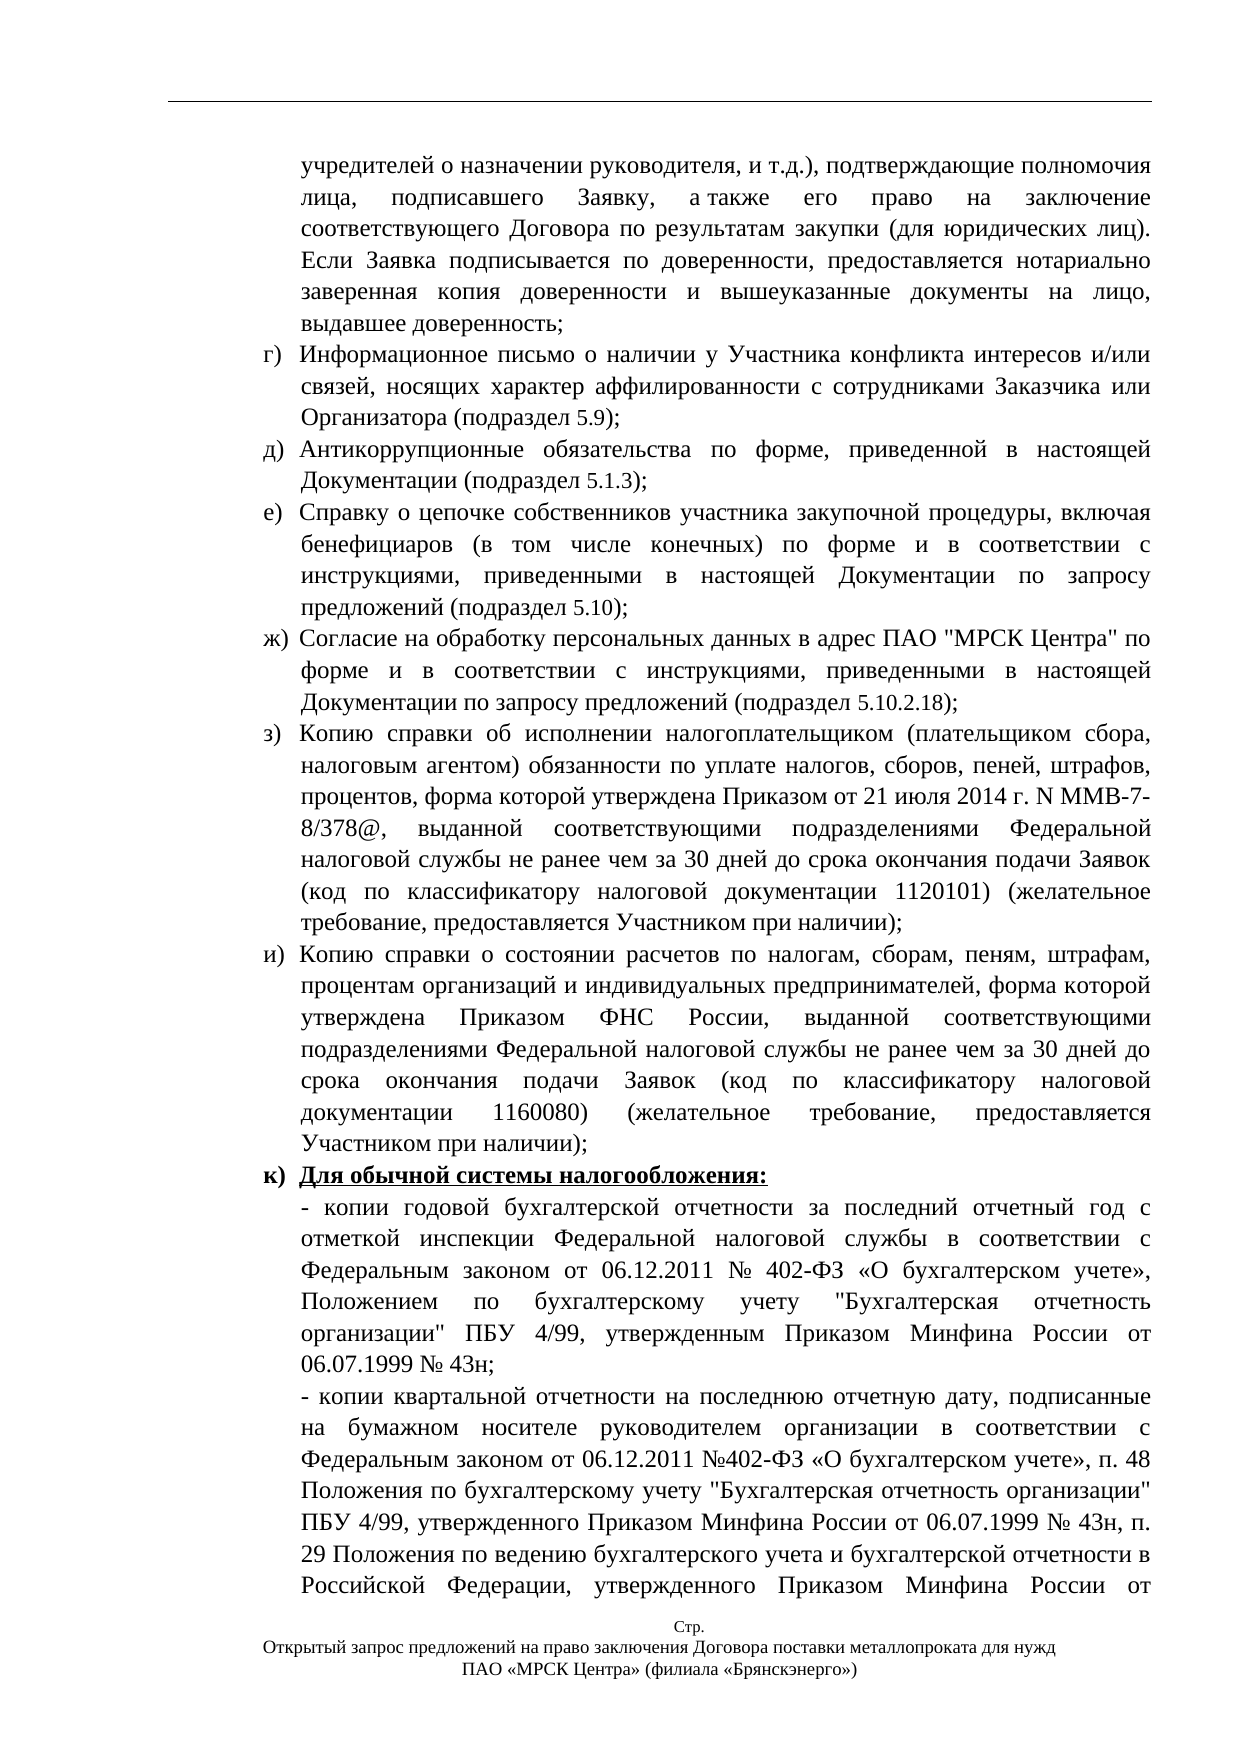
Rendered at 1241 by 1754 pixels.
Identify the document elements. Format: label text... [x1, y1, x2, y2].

list Копию справки о состоянии расчетов по налогам, сборам, пеням, штрафам, процентам организаций и индивидуальных предпринимателей, форма которой утверждена Приказом ФНС России, выданной соответствующими подразделениями Федеральной налоговой службы не ранее чем за 30 дней до срока окончания подачи Заявок (код по классификатору налоговой документации 1160080) (желательное требование, предоставляется Участником при наличии); [263, 939, 1152, 1157]
list Справку о цепочке собственников участника закупочной процедуры, включая бенефициаров (в том числе конечных) по форме и в соответствии с инструкциями, приведенными в настоящей Документации по запросу предложений (подраздел 5.10); [263, 497, 1152, 621]
list Согласие на обработку персональных данных в адрес ПАО "МРСК Центра" по форме и в соответствии с инструкциями, приведенными в настоящей Документации по запросу предложений (подраздел 5.10.2.18); [263, 623, 1152, 715]
list Информационное письмо о наличии у Участника конфликта интересов и/или связей, носящих характер аффилированности с сотрудниками Заказчика или Организатора (подраздел 5.9); [263, 339, 1152, 431]
list Для обычной системы налогообложения: [263, 1160, 1152, 1189]
list Копию справки об исполнении налогоплательщиком (плательщиком сбора, налоговым агентом) обязанности по уплате налогов, сборов, пеней, штрафов, процентов, форма которой утверждена Приказом от 21 июля 2014 г. N ММВ-7-8/378@, выданной соответствующими подразделениями Федеральной налоговой службы не ранее чем за 30 дней до срока окончания подачи Заявок (код по классификатору налоговой документации 1120101) (желательное требование, предоставляется Участником при наличии); [263, 718, 1152, 936]
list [263, 150, 1152, 337]
text - копии годовой бухгалтерской отчетности за последний отчетный год с отметкой инспекции Федеральной налоговой службы в соответствии с Федеральным законом от 06.12.2011 № 402-ФЗ «О бухгалтерском учете», Положением по бухгалтерскому учету "Бухгалтерская отчетность организации" ПБУ 4/99, утвержденным Приказом Минфина России от 06.07.1999 № 43н; [301, 1192, 1152, 1378]
list Антикоррупционные обязательства по форме, приведенной в настоящей Документации (подраздел 5.1.3); [263, 434, 1152, 494]
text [301, 1381, 1152, 1599]
